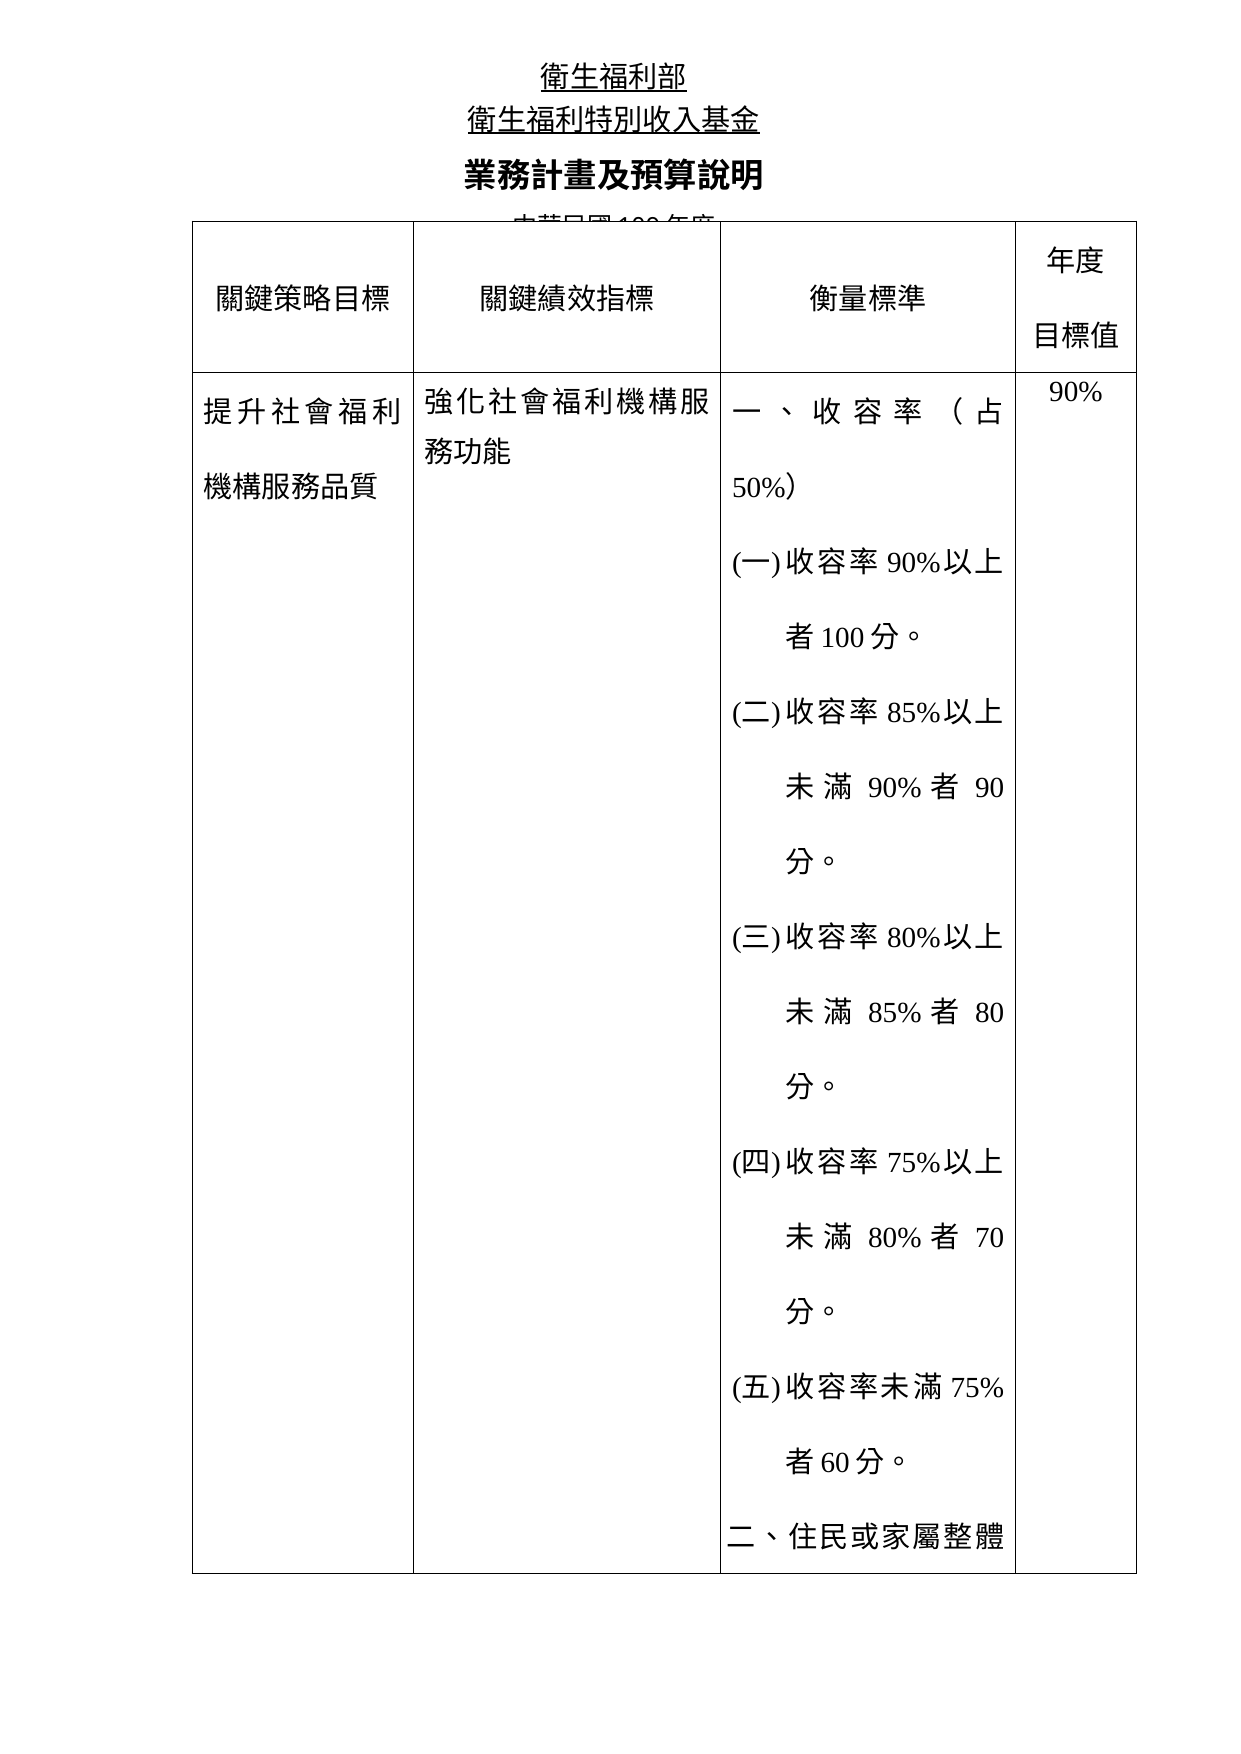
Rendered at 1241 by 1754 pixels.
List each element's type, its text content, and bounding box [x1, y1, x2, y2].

table_header 關鍵績效指標 [414, 222, 720, 372]
table_cell 提升社會福利機構服務品質 [193, 373, 413, 1573]
table_header 關鍵策略目標 [193, 222, 413, 372]
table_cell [721, 373, 1015, 1573]
table_cell 90% [1016, 373, 1136, 1573]
table_cell 強化社會福利機構服務功能 [414, 373, 720, 1573]
table_header 衡量標準 [721, 222, 1015, 372]
table_header 年度 目標值 [1016, 222, 1136, 372]
